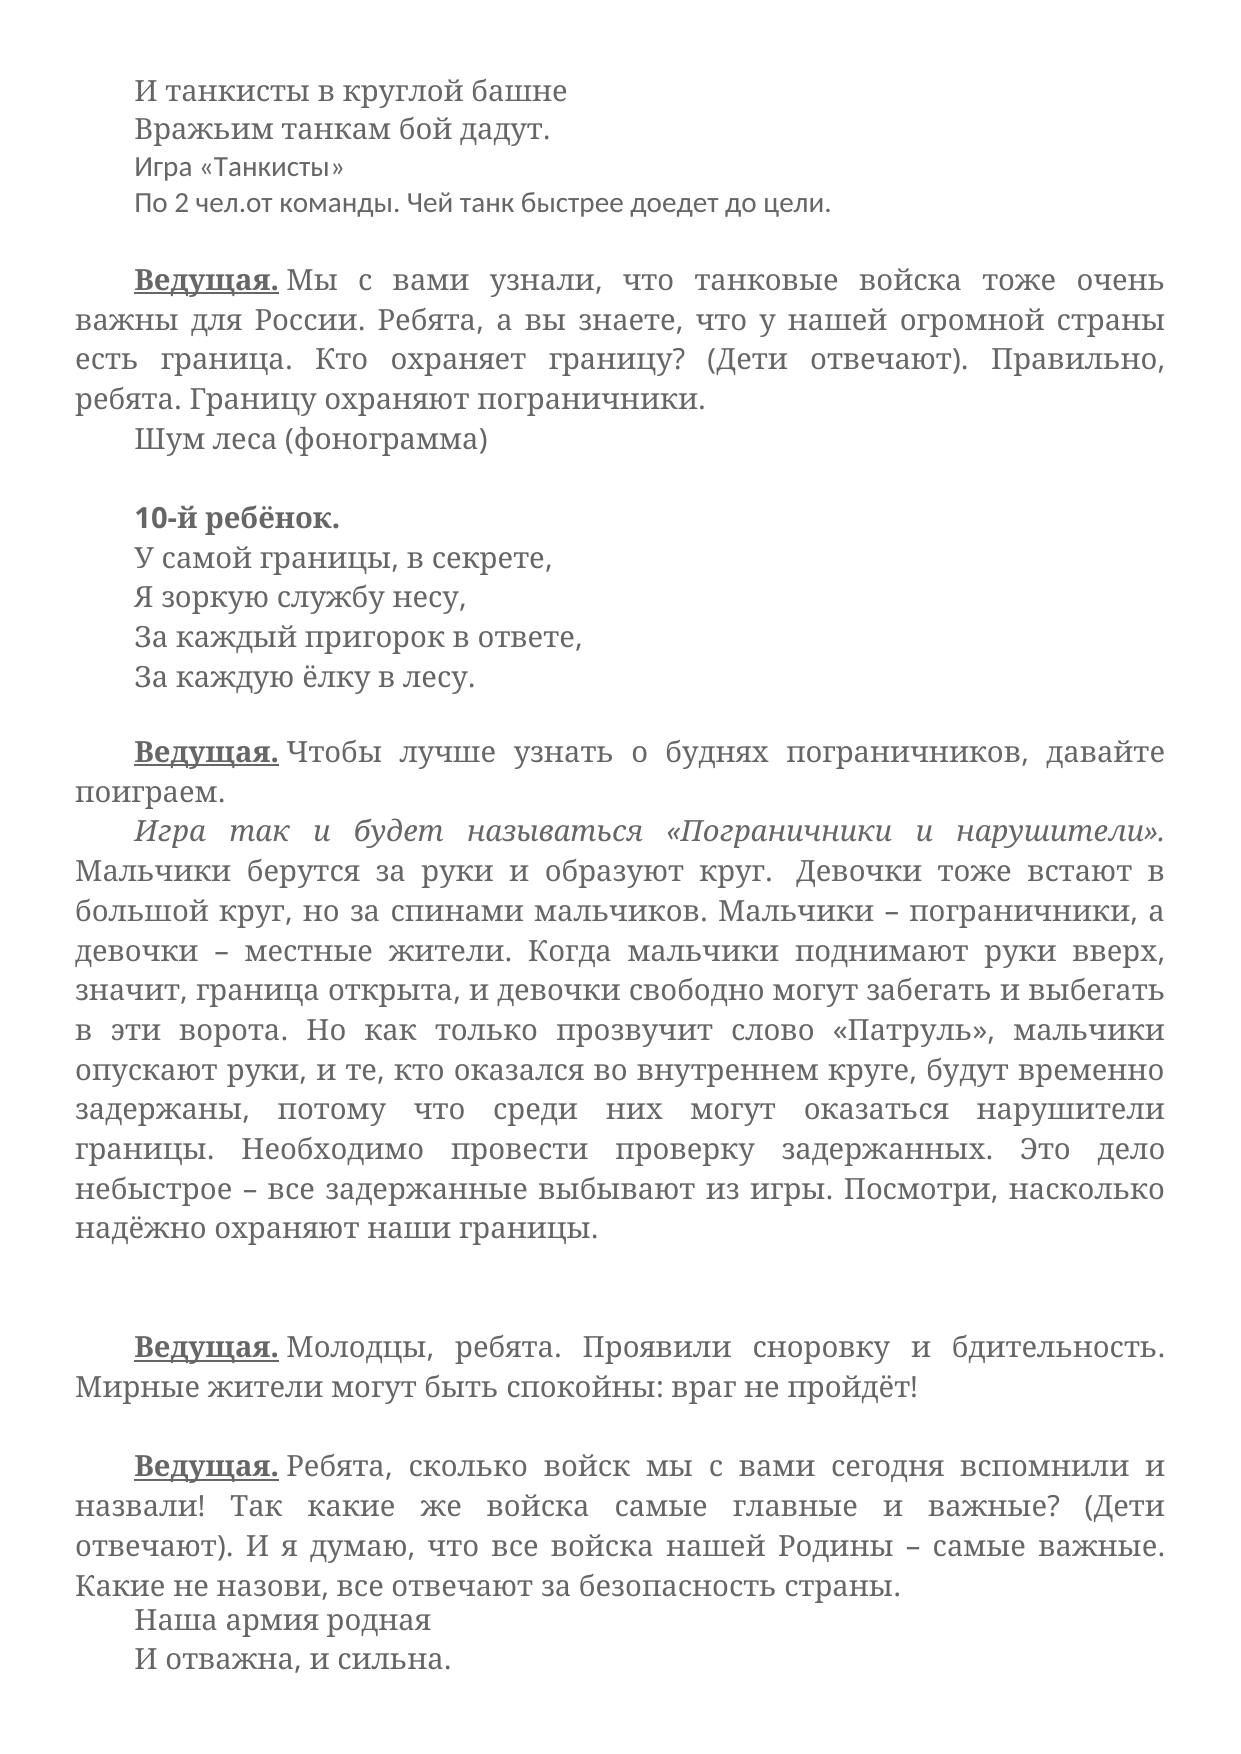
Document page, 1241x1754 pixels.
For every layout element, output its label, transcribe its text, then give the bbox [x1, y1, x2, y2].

text У самой границы, в секрете, [75, 537, 1165, 577]
text Ведущая. Мы с вами узнали, что танковые войска тоже очень важны для России. Ребята, а вы знаете, что у нашей огромной страны есть граница. Кто охраняет границу? (Дети отвечают). Правильно, ребята. Границу охраняют пограничники. [75, 259, 1165, 418]
text За каждый пригорок в ответе, [75, 616, 1165, 656]
text Ведущая. Ребята, сколько войск мы с вами сегодня вспомнили и назвали! Так какие же войска самые главные и важные? (Дети отвечают). И я думаю, что все войска нашей Родины – самые важные. Какие не назови, все отвечают за безопасность страны. [75, 1446, 1165, 1604]
text Наша армия родная [75, 1604, 1165, 1638]
text 10-й ребёнок. [75, 497, 1165, 537]
text Шум леса (фонограмма) [75, 418, 1165, 458]
text За каждую ёлку в лесу. [75, 656, 1165, 696]
text Я зоркую службу несу, [75, 577, 1165, 616]
text И танкисты в круглой башне [75, 75, 1165, 108]
text Ведущая. Чтобы лучше узнать о буднях пограничников, давайте поиграем. [75, 731, 1165, 811]
text Игра «Танкисты» [75, 148, 1165, 184]
text Ведущая. Молодцы, ребята. Проявили сноровку и бдительность. Мирные жители могут быть спокойны: враг не пройдёт! [75, 1327, 1165, 1406]
text Вражьим танкам бой дадут. [75, 108, 1165, 148]
text Игра так и будет называться «Пограничники и нарушители». Мальчики берутся за руки и образуют круг. Девочки тоже встают в большой круг, но за спинами мальчиков. Мальчики – пограничники, а девочки – местные жители. Когда мальчики поднимают руки вверх, значит, граница открыта, и девочки свободно могут забегать и выбегать в эти ворота. Но как только прозвучит слово «Патруль», мальчики опускают руки, и те, кто оказался во внутреннем круге, будут временно задержаны, потому что среди них могут оказаться нарушители границы. Необходимо провести проверку задержанных. Это дело небыстрое – все задержанные выбывают из игры. Посмотри, насколько надёжно охраняют наши границы. [75, 811, 1165, 1247]
text И отважна, и сильна. [75, 1638, 1165, 1678]
text По 2 чел.от команды. Чей танк быстрее доедет до цели. [75, 184, 1165, 219]
